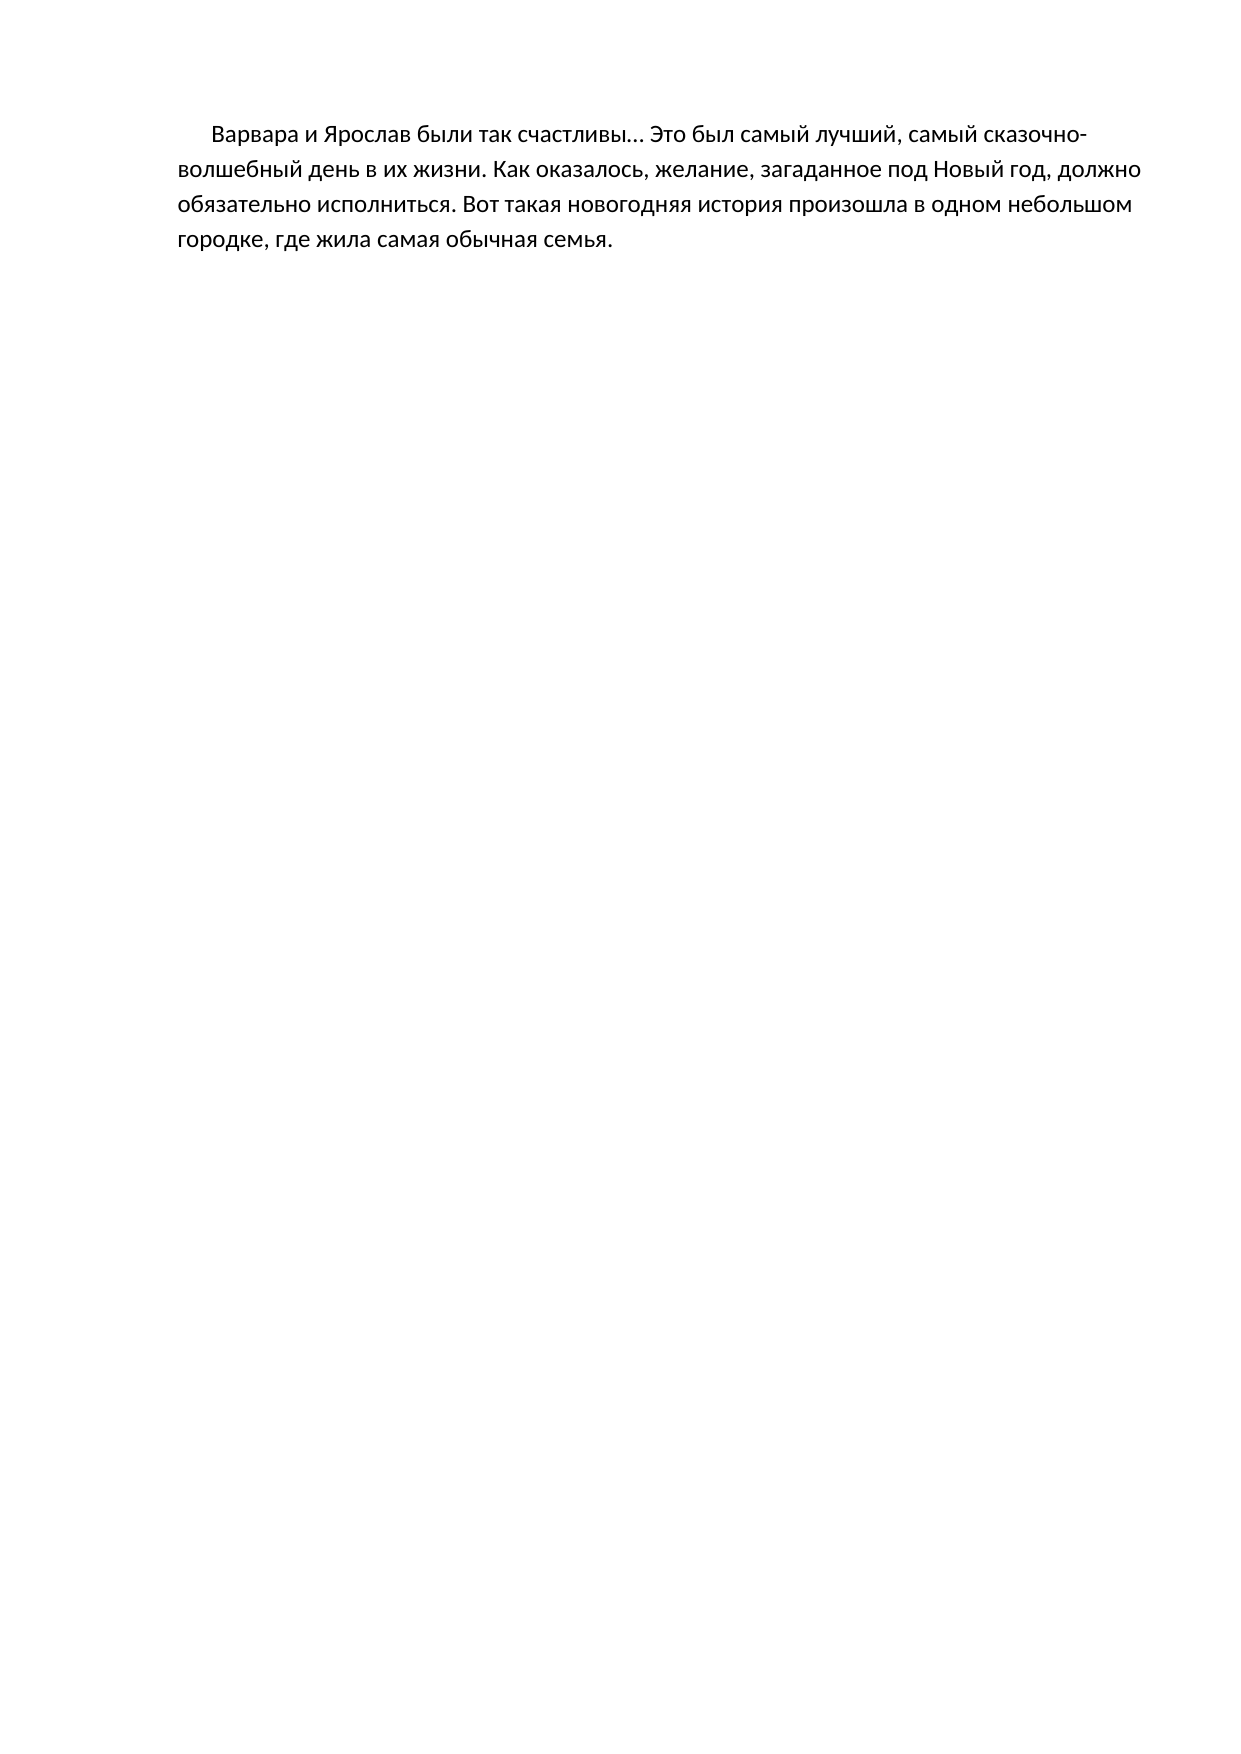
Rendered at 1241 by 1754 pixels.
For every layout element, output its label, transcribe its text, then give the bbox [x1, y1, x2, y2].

text Варвара и Ярослав были так счастливы… Это был самый лучший, самый сказочно-волшебный день в их жизни. Как оказалось, желание, загаданное под Новый год, должно обязательно исполниться. Вот такая новогодняя история произошла в одном небольшом городке, где жила самая обычная семья. [177, 118, 1152, 254]
